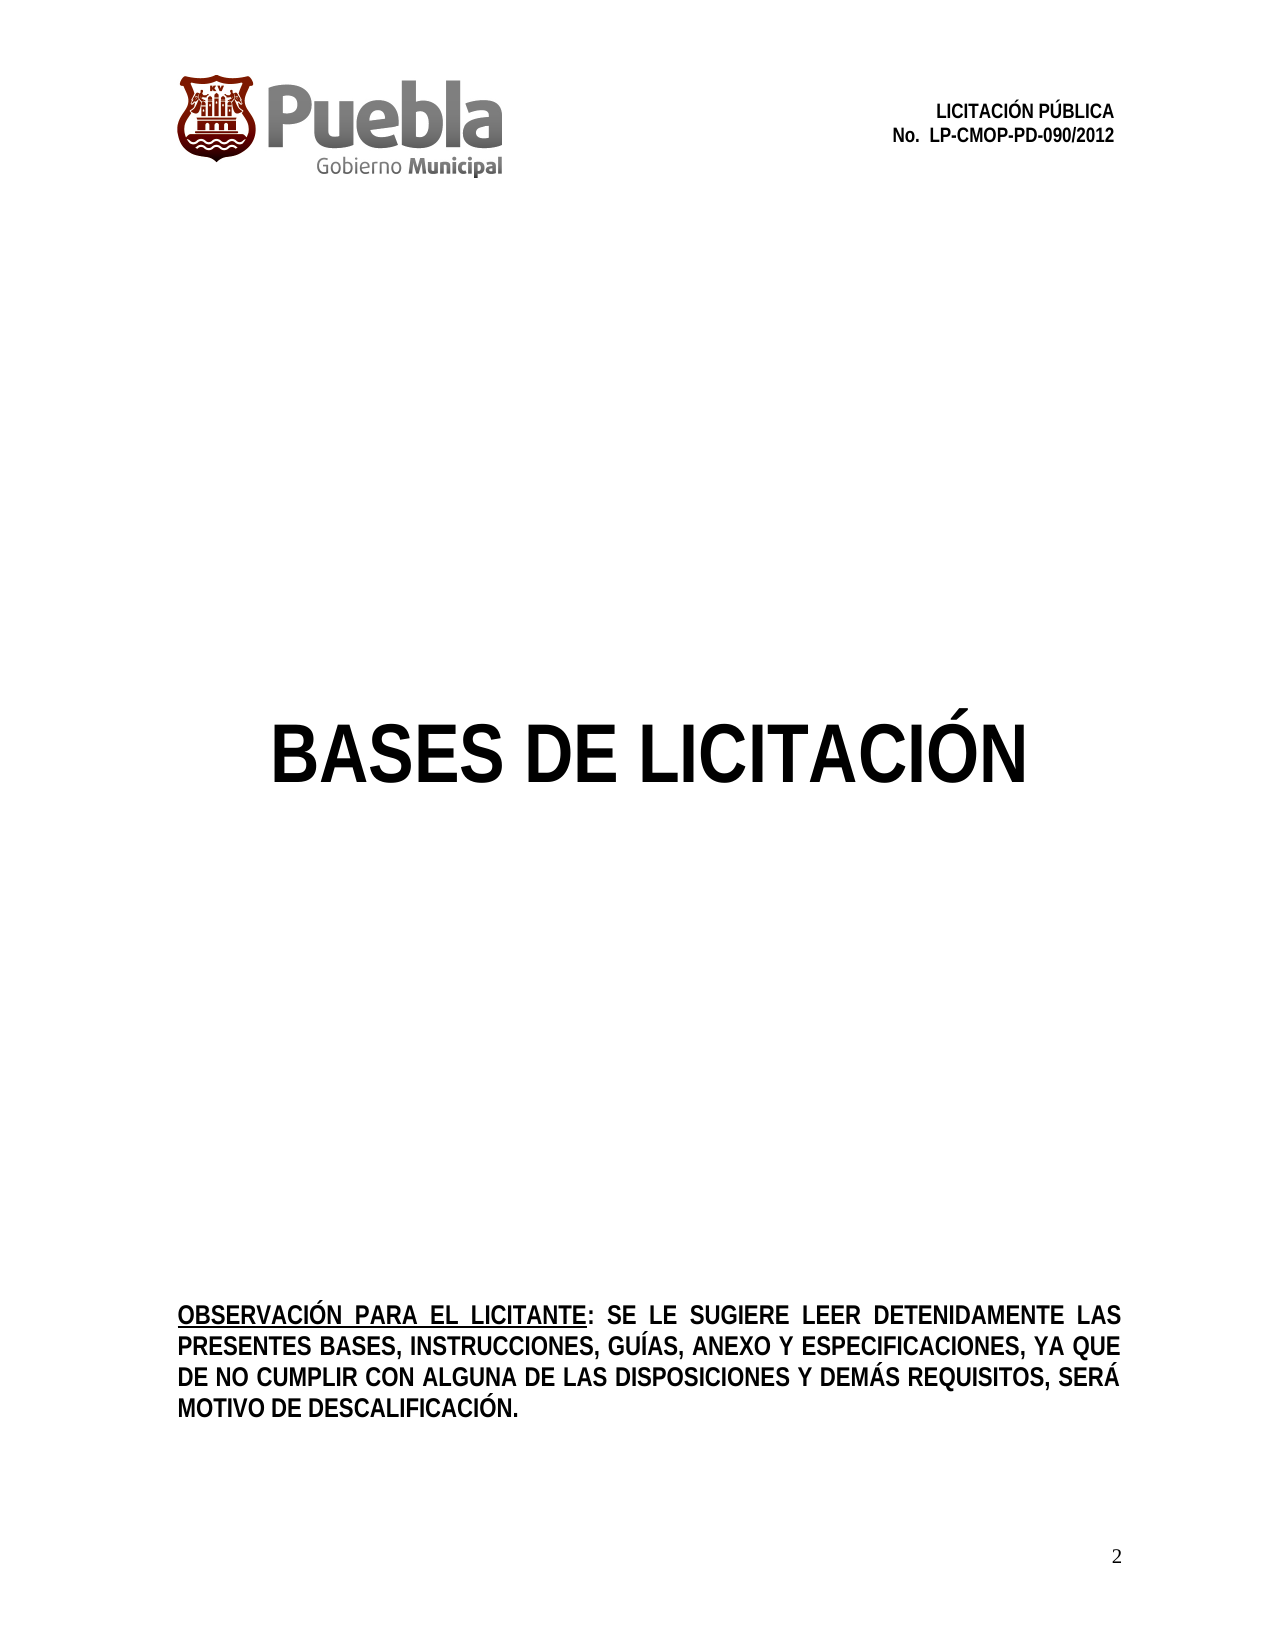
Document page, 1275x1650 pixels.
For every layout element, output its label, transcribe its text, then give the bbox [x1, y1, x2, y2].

text OBSERVACIÓN PARA EL LICITANTE: SE LE SUGIERE LEER DETENIDAMENTE LAS PRESENTES BASES, INSTRUCCIONES, GUÍAS, ANEXO Y ESPECIFICACIONES, YA QUE DE NO CUMPLIR CON ALGUNA DE LAS DISPOSICIONES Y DEMÁS REQUISITOS, SERÁ MOTIVO DE DESCALIFICACIÓN. [177, 1299, 1122, 1423]
picture [177, 75, 502, 178]
subtitle BASES DE LICITACIÓN [177, 704, 1122, 800]
